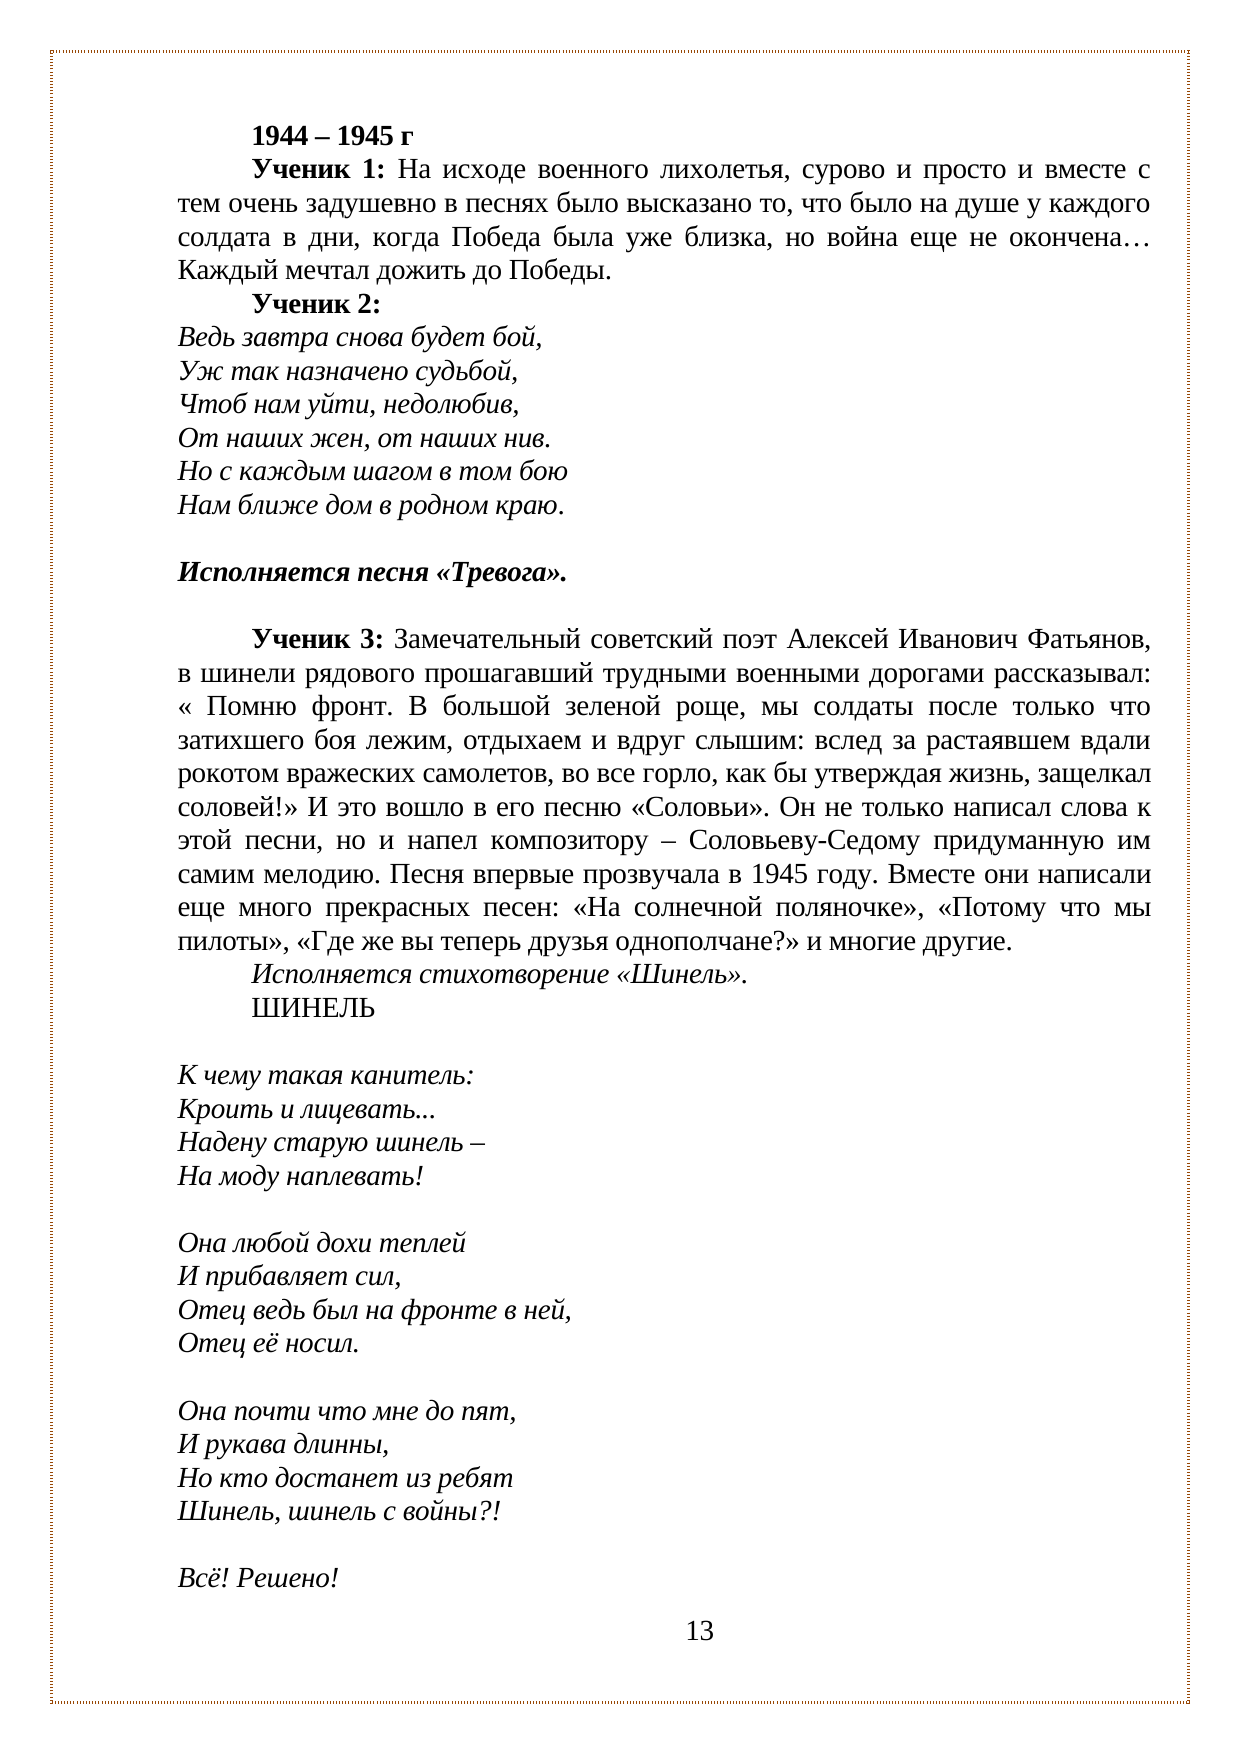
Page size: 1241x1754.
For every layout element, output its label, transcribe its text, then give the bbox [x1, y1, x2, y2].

text Ученик 1: На исходе военного лихолетья, сурово и просто и вместе с тем очень задушевно в песнях было высказано то, что было на душе у каждого солдата в дни, когда Победа была уже близка, но война еще не окончена…Каждый мечтал дожить до Победы. [177, 152, 1152, 286]
text К чему такая канитель: Кроить и лицевать... Надену старую шинель – На моду наплевать! [177, 1057, 1152, 1191]
text Исполняется стихотворение «Шинель». [177, 957, 1152, 990]
text Она любой дохи теплей И прибавляет сил, Отец ведь был на фронте в ней, Отец её носил. [177, 1225, 1152, 1359]
text Ведь завтра снова будет бой, Уж так назначено судьбой, Чтоб нам уйти, недолюбив, От наших жен, от наших нив. Но с каждым шагом в том бою Нам ближе дом в родном краю. [177, 319, 1152, 521]
text Ученик 2: [177, 286, 1152, 319]
text 1944 – 1945 г [177, 118, 1152, 152]
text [177, 1560, 1152, 1594]
text Она почти что мне до пят, И рукава длинны, Но кто достанет из ребят Шинель, шинель с войны?! [177, 1393, 1152, 1527]
text Исполняется песня «Тревога». [177, 554, 1152, 588]
text ШИНЕЛЬ [177, 990, 1152, 1024]
text Ученик 3: Замечательный советский поэт Алексей Иванович Фатьянов, в шинели рядового прошагавший трудными военными дорогами рассказывал: « Помню фронт. В большой зеленой роще, мы солдаты после только что затихшего боя лежим, отдыхаем и вдруг слышим: вслед за растаявшем вдали рокотом вражеских самолетов, во все горло, как бы утверждая жизнь, защелкал соловей!» И это вошло в его песню «Соловьи». Он не только написал слова к этой песни, но и напел композитору – Соловьеву-Седому придуманную им самим мелодию. Песня впервые прозвучала в 1945 году. Вместе они написали еще много прекрасных песен: «На солнечной поляночке», «Потому что мы пилоты», «Где же вы теперь друзья однополчане?» и многие другие. [177, 621, 1152, 957]
